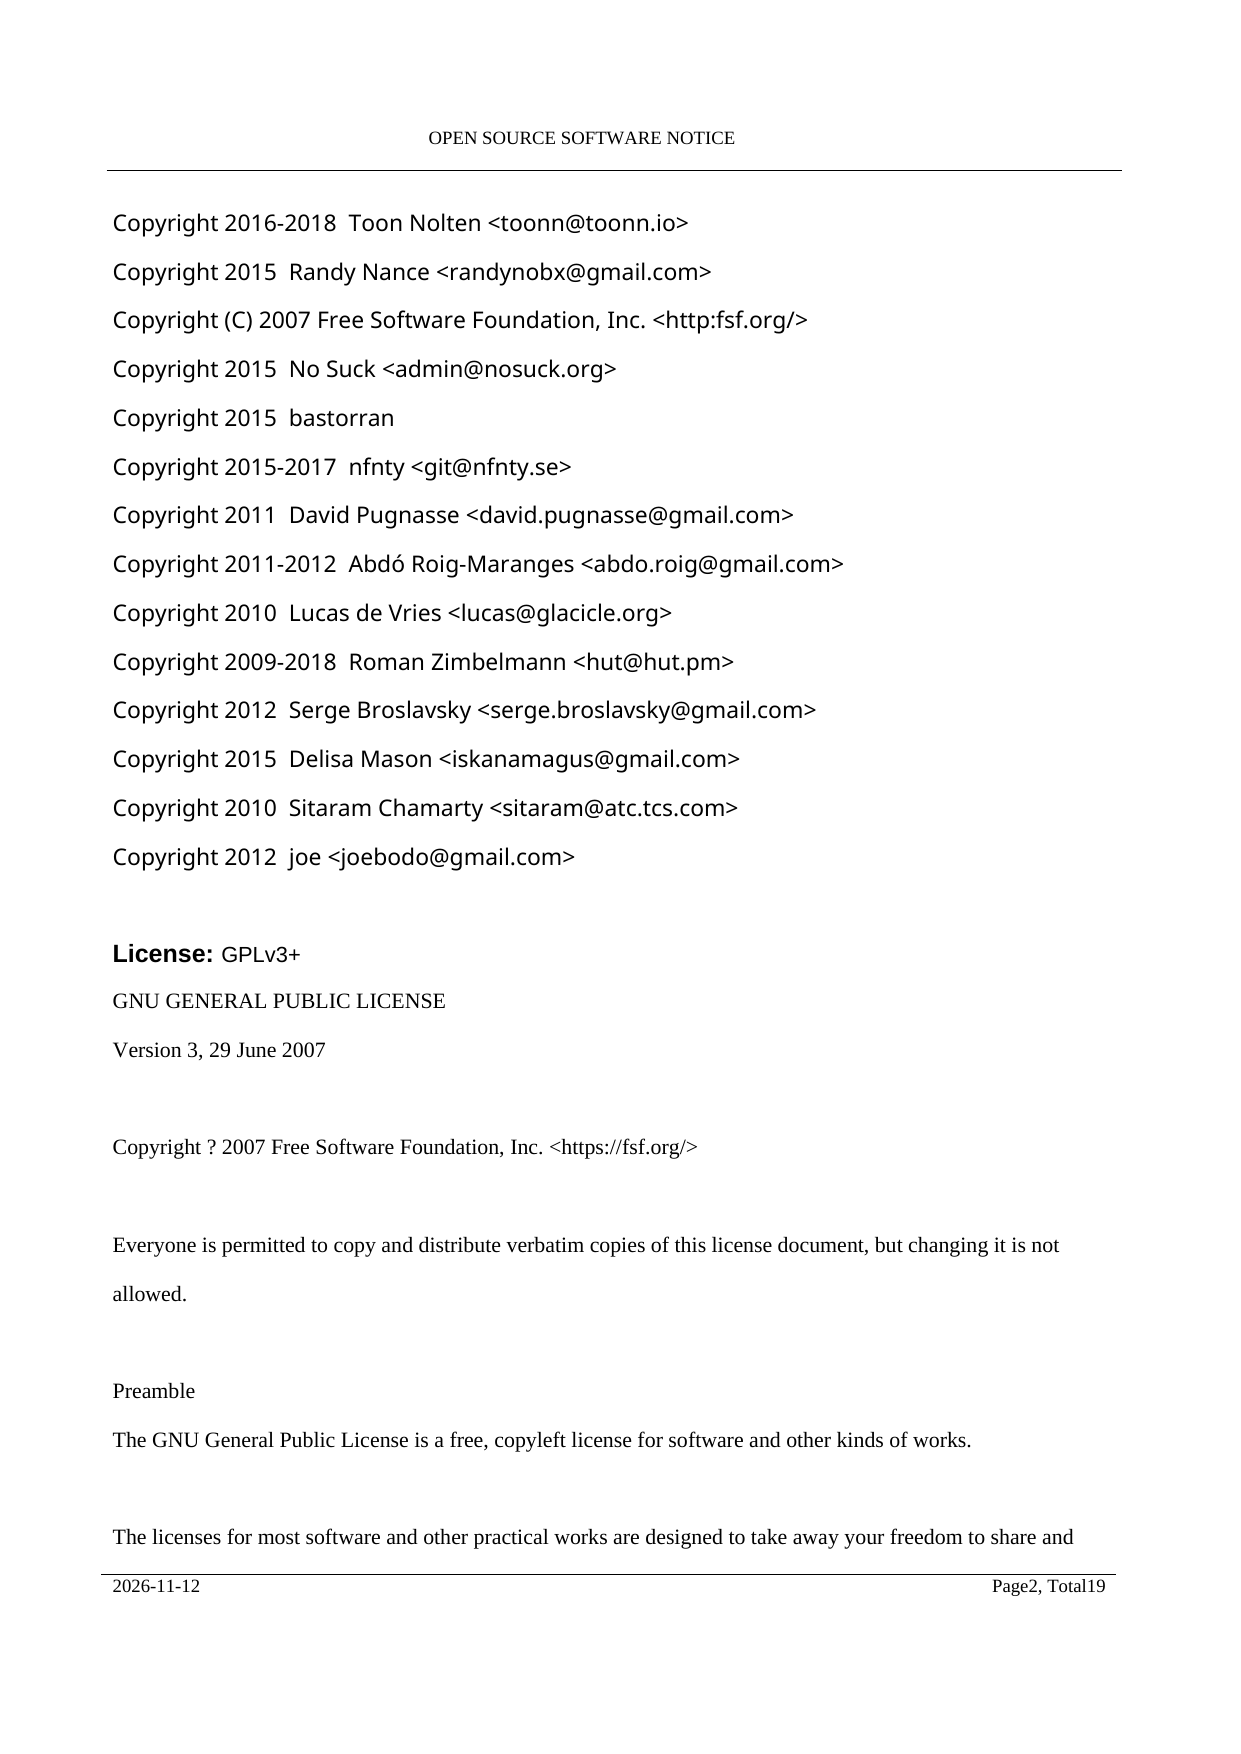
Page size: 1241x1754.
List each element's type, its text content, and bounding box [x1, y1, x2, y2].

text License: GPLv3+ [112, 938, 1128, 970]
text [112, 206, 1128, 921]
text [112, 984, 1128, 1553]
